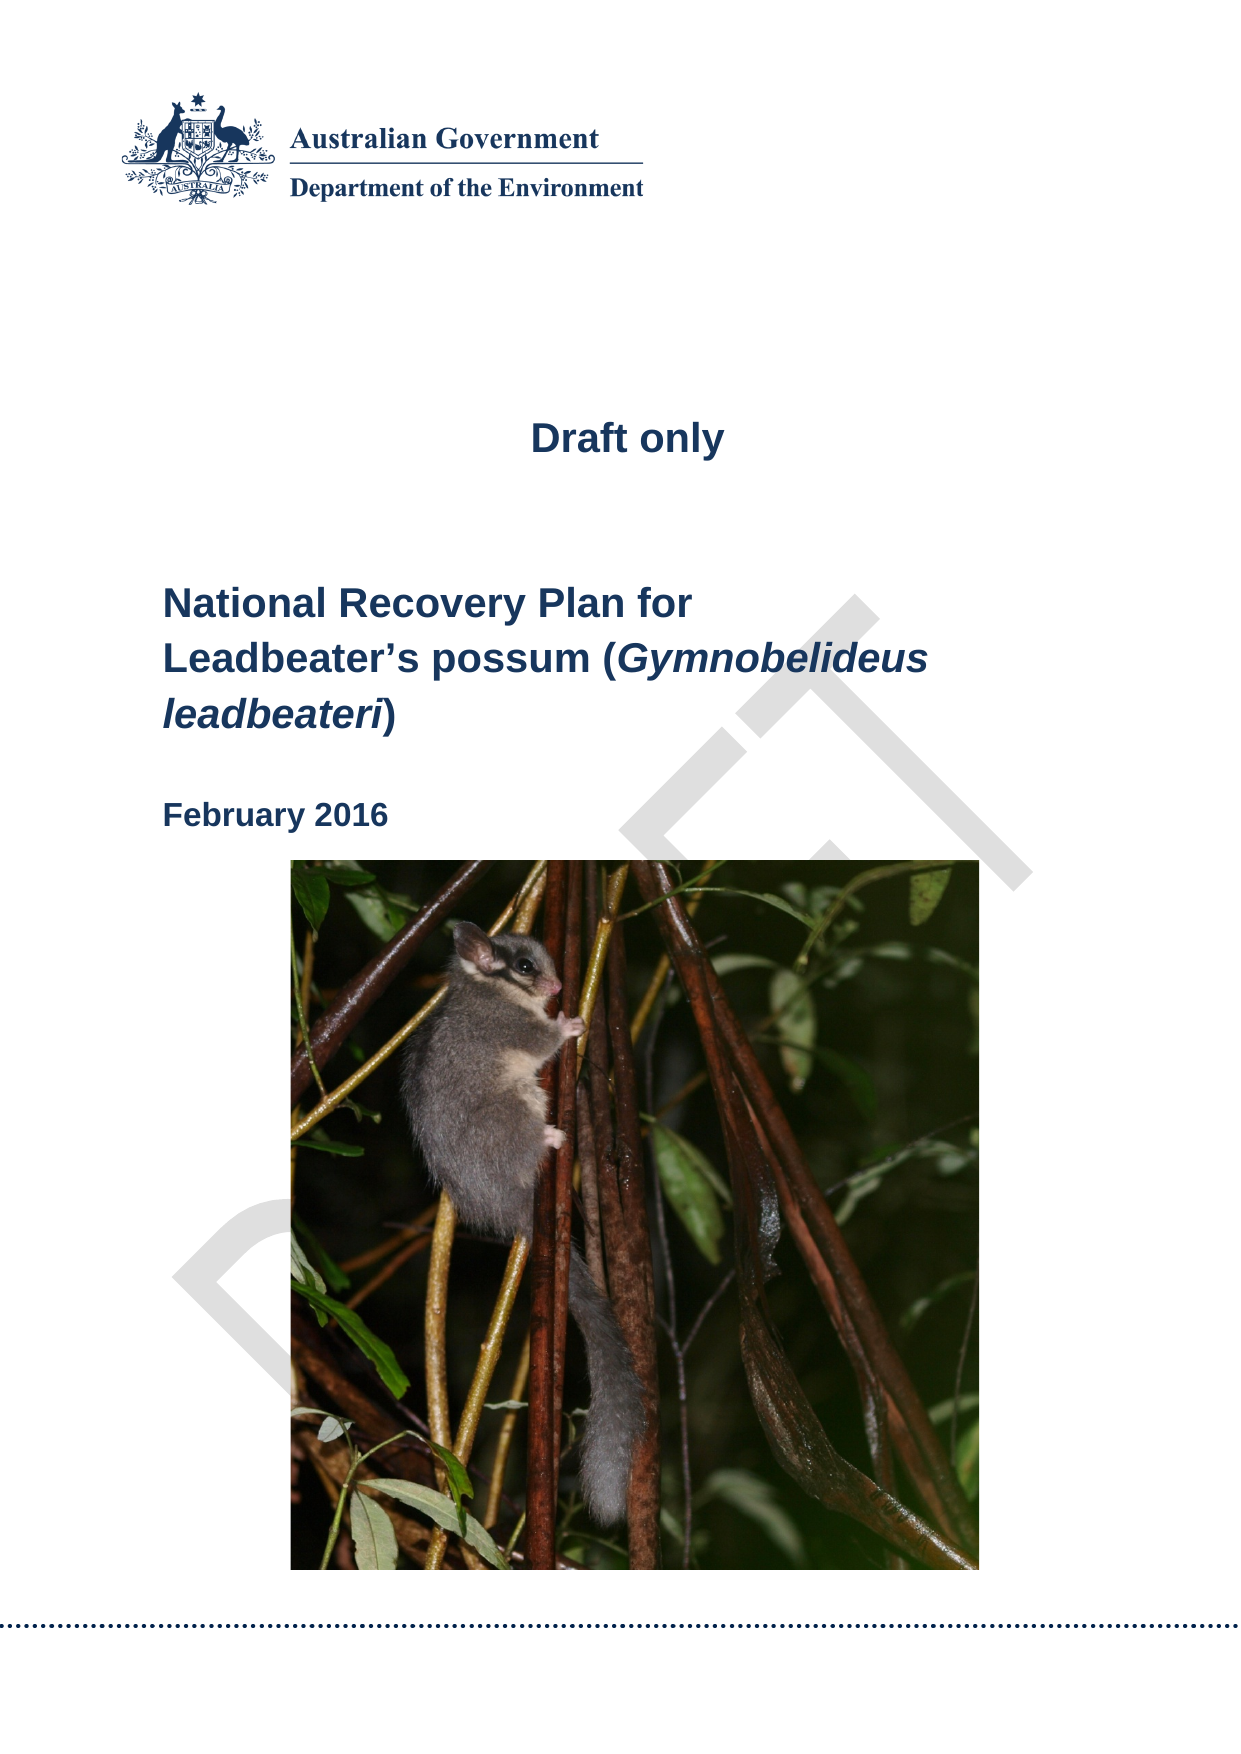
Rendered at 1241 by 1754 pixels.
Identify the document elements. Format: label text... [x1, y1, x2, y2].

picture [121, 92, 644, 205]
title Leadbeater’s possum (Gymnobelideus leadbeateri) [162, 634, 1107, 737]
picture [0, 1622, 1241, 1629]
title Draft only [148, 413, 1107, 461]
title February 2016 [162, 795, 1107, 833]
title National Recovery Plan for [162, 579, 1107, 627]
picture [290, 860, 980, 1570]
